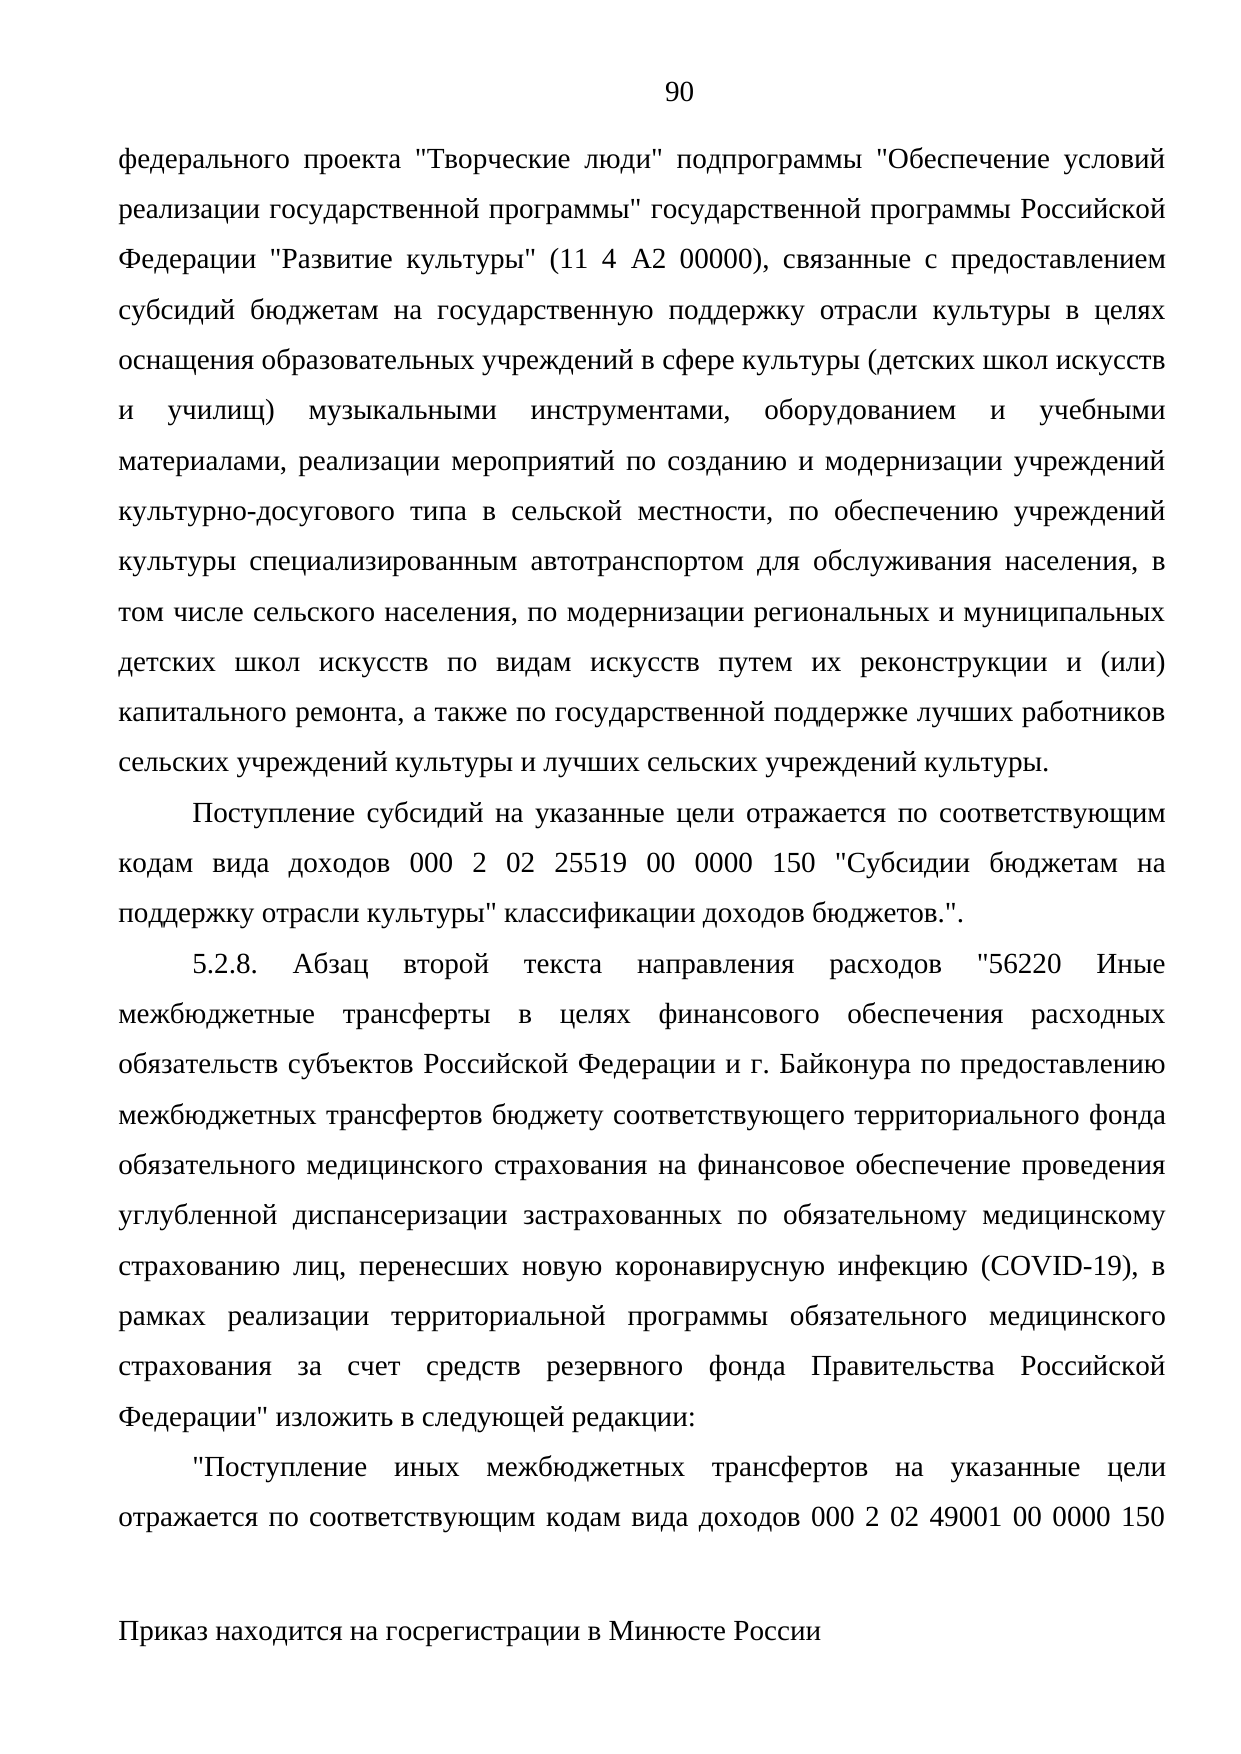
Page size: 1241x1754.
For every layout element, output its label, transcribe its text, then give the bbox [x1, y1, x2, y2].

text 5.2.8. Абзац второй текста направления расходов "56220 Иные межбюджетные трансферты в целях финансового обеспечения расходных обязательств субъектов Российской Федерации и г. Байконура по предоставлению межбюджетных трансфертов бюджету соответствующего территориального фонда обязательного медицинского страхования на финансовое обеспечение проведения углубленной диспансеризации застрахованных по обязательному медицинскому страхованию лиц, перенесших новую коронавирусную инфекцию (COVID-19), в рамках реализации территориальной программы обязательного медицинского страхования за счет средств резервного фонда Правительства Российской Федерации" изложить в следующей редакции: [118, 946, 1167, 1432]
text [118, 141, 1167, 778]
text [118, 1449, 1167, 1533]
text Поступление субсидий на указанные цели отражается по соответствующим кодам вида доходов 000 2 02 25519 00 0000 150 "Субсидии бюджетам на поддержку отрасли культуры" классификации доходов бюджетов.". [118, 795, 1167, 929]
